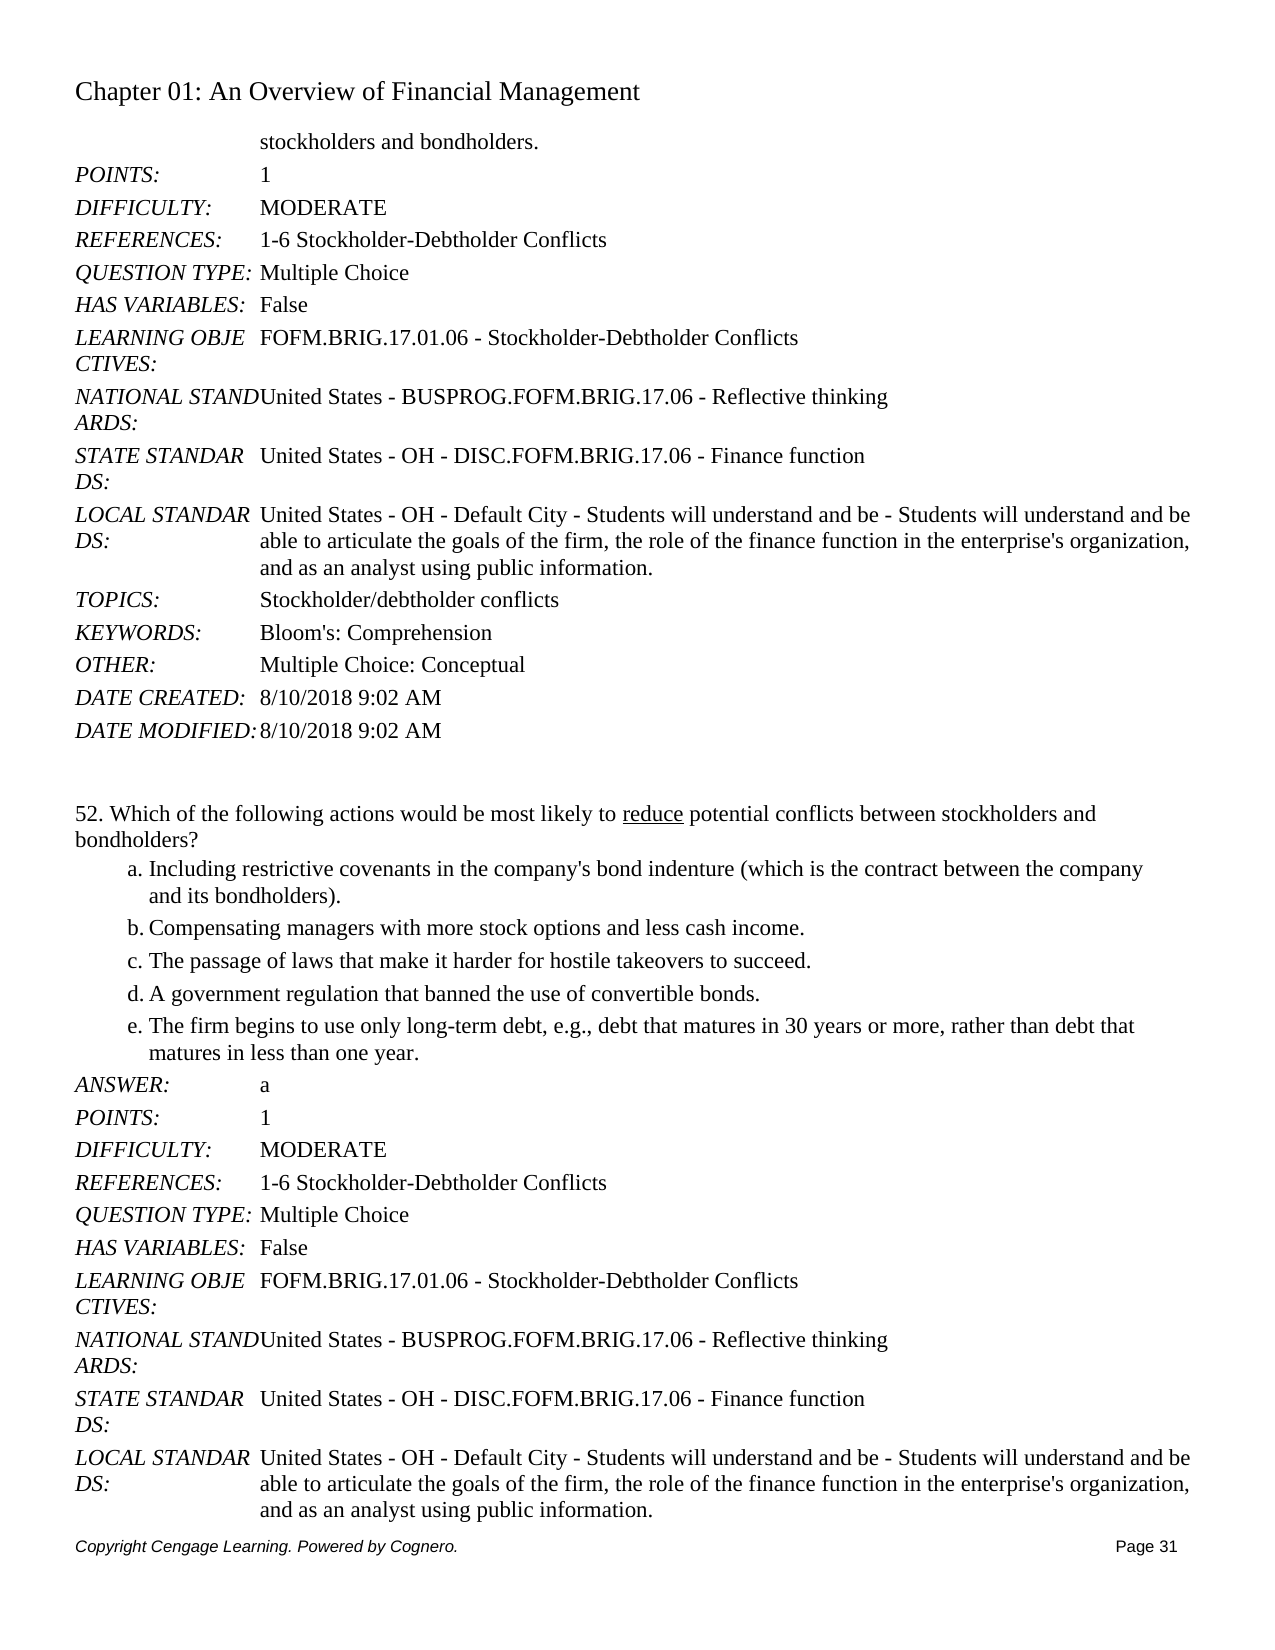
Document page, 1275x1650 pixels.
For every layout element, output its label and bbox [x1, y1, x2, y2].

table_header [75, 800, 1200, 1526]
table_header [75, 125, 1200, 773]
